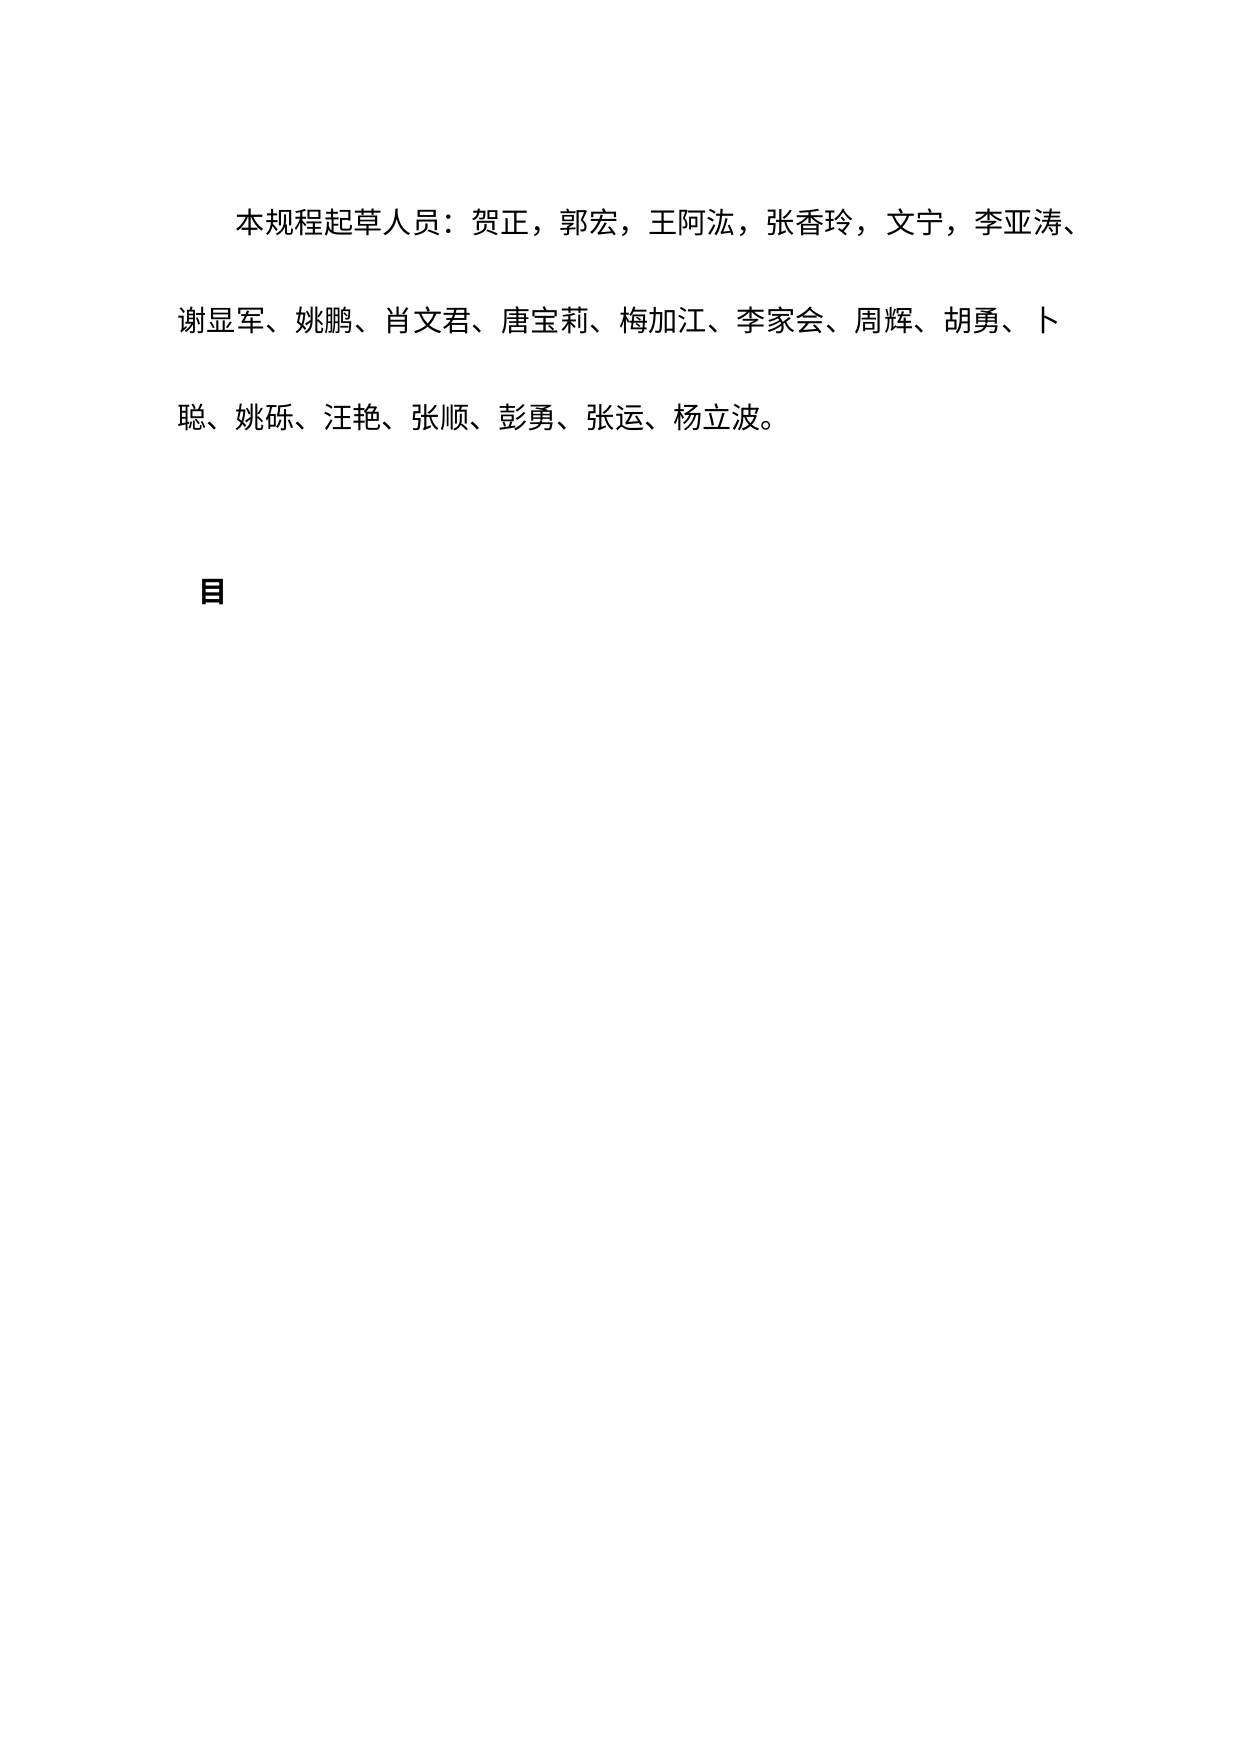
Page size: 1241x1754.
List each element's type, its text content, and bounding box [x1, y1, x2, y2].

text 本规程起草人员：贺正，郭宏，王阿汯，张香玲，文宁，李亚涛、谢显军、姚鹏、肖文君、唐宝莉、梅加江、李家会、周辉、胡勇、卜聪、姚砾、汪艳、张顺、彭勇、张运、杨立波。 [177, 188, 1063, 448]
